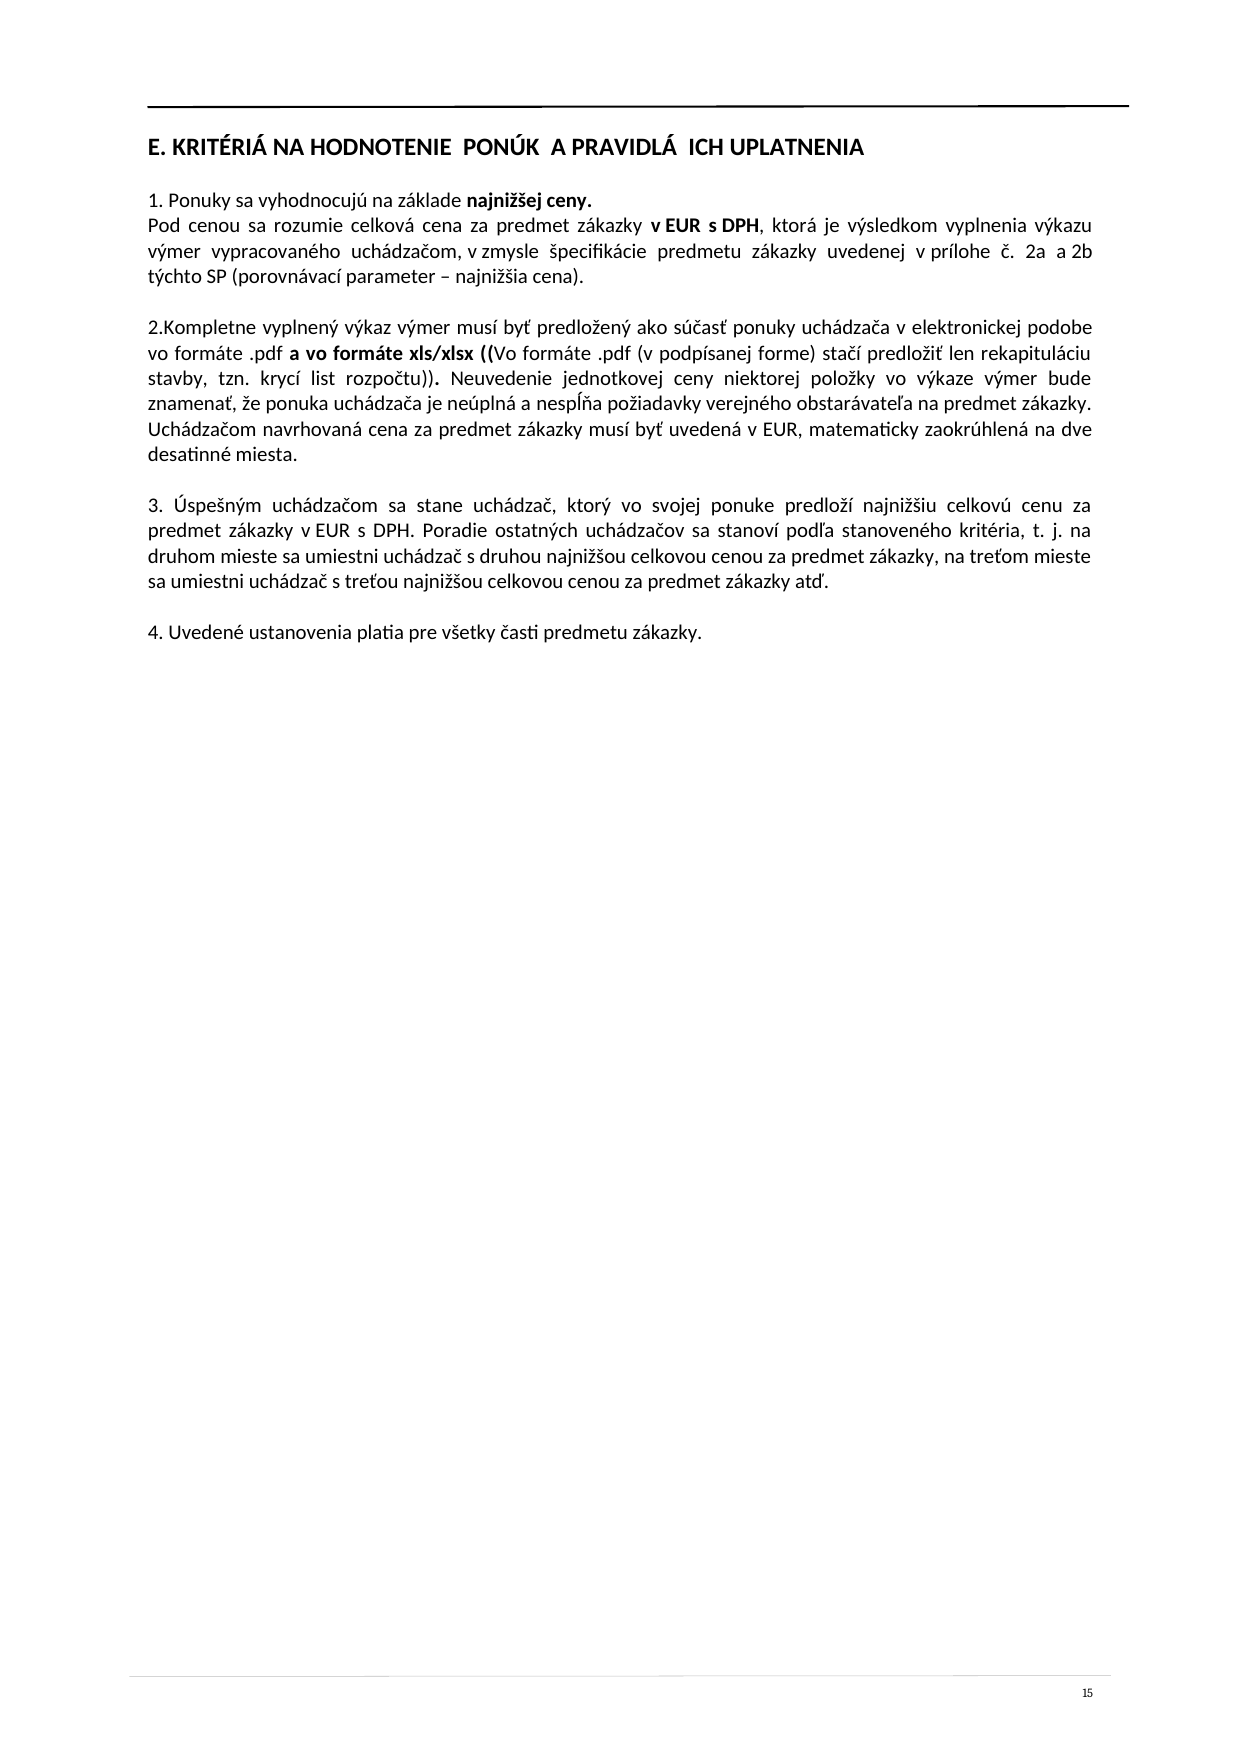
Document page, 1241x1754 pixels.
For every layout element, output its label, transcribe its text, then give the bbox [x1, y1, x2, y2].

text E. KRITÉRIÁ NA HODNOTENIE PONÚK A PRAVIDLÁ ICH UPLATNENIA [148, 131, 1092, 162]
text 2.Kompletne vyplnený výkaz výmer musí byť predložený ako súčasť ponuky uchádzača v elektronickej podobe vo formáte .pdf a vo formáte xls/xlsx ((Vo formáte .pdf (v podpísanej forme) stačí predložiť len rekapituláciu stavby, tzn. krycí list rozpočtu)). Neuvedenie jednotkovej ceny niektorej položky vo výkaze výmer bude znamenať, že ponuka uchádzača je neúplná a nespĺňa požiadavky verejného obstarávateľa na predmet zákazky. Uchádzačom navrhovaná cena za predmet zákazky musí byť uvedená v EUR, matematicky zaokrúhlená na dve desatinné miesta. [148, 314, 1092, 467]
text Pod cenou sa rozumie celková cena za predmet zákazky v EUR s DPH, ktorá je výsledkom vyplnenia výkazu výmer vypracovaného uchádzačom, v zmysle špecifikácie predmetu zákazky uvedenej v prílohe č. 2a a 2b týchto SP (porovnávací parameter – najnižšia cena). [148, 213, 1092, 289]
text 3. Úspešným uchádzačom sa stane uchádzač, ktorý vo svojej ponuke predloží najnižšiu celkovú cenu za predmet zákazky v EUR s DPH. Poradie ostatných uchádzačov sa stanoví podľa stanoveného kritéria, t. j. na druhom mieste sa umiestni uchádzač s druhou najnižšou celkovou cenou za predmet zákazky, na treťom mieste sa umiestni uchádzač s treťou najnižšou celkovou cenou za predmet zákazky atď. [148, 492, 1092, 594]
list 4. Uvedené ustanovenia platia pre všetky časti predmetu zákazky. [148, 619, 1092, 645]
text 1. Ponuky sa vyhodnocujú na základe najnižšej ceny. [148, 187, 1092, 213]
